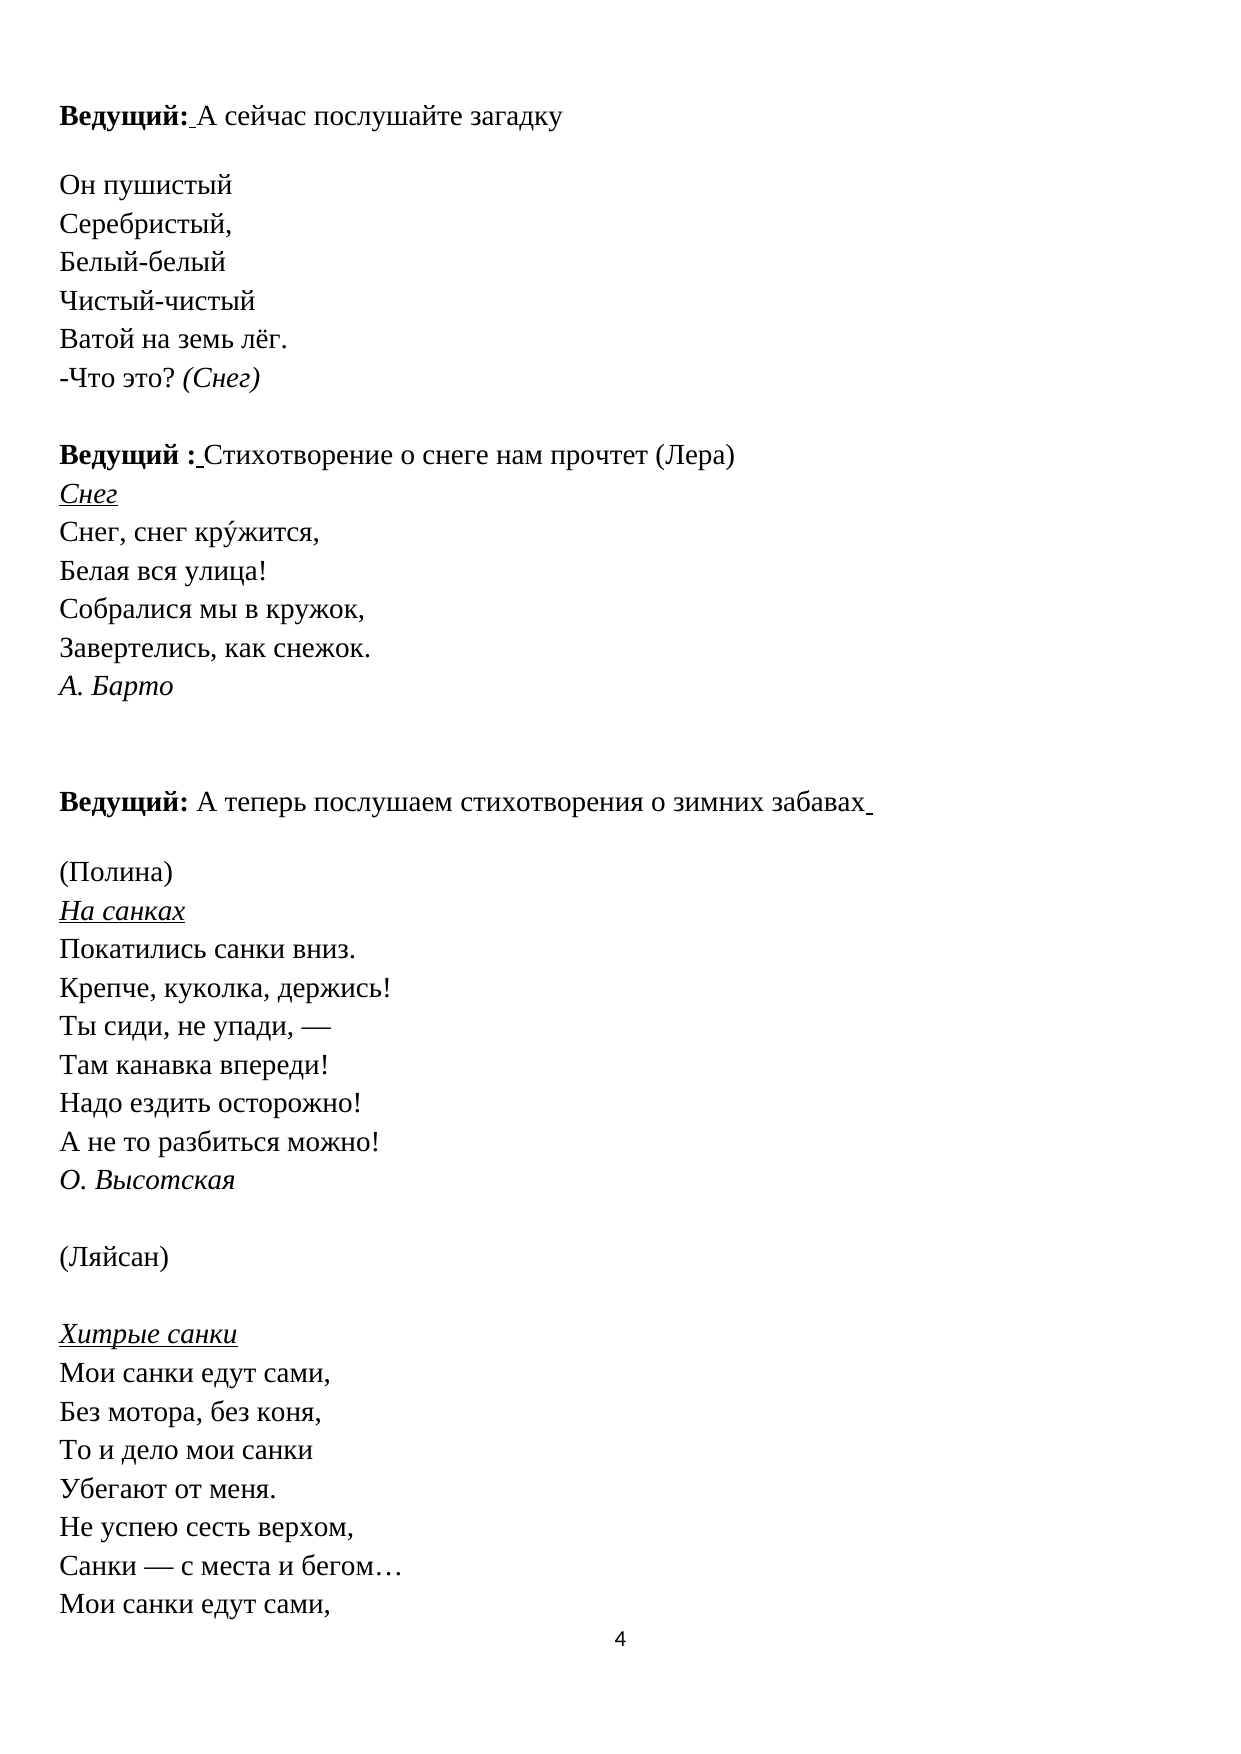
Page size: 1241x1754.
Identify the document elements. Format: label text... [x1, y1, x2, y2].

text (Ляйсан) [59, 1239, 1181, 1273]
text (Полина) [59, 854, 1181, 888]
text На санках [59, 893, 1181, 926]
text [59, 1317, 1181, 1620]
text Ведущий: А сейчас послушайте загадку [59, 59, 1181, 163]
text Ведущий: А теперь послушаем стихотворения о зимних забавах [59, 707, 1181, 850]
text Снег, снег крýжится, Белая вся улица! Собралися мы в кружок, Завертелись, как снежок. [59, 514, 1181, 663]
text А. Барто [59, 668, 1181, 702]
text Он пушистый Серебристый, Белый-белый Чистый-чистый Ватой на земь лёг. -Что это? (Снег) Ведущий : Стихотворение о снеге нам прочтет (Лера) Снег [59, 167, 1181, 509]
text Покатились санки вниз. Крепче, куколка, держись! Ты сиди, не упади, — Там канавка впереди! Надо ездить осторожно! А не то разбиться можно! [59, 931, 1181, 1157]
text О. Высотская [59, 1162, 1181, 1196]
